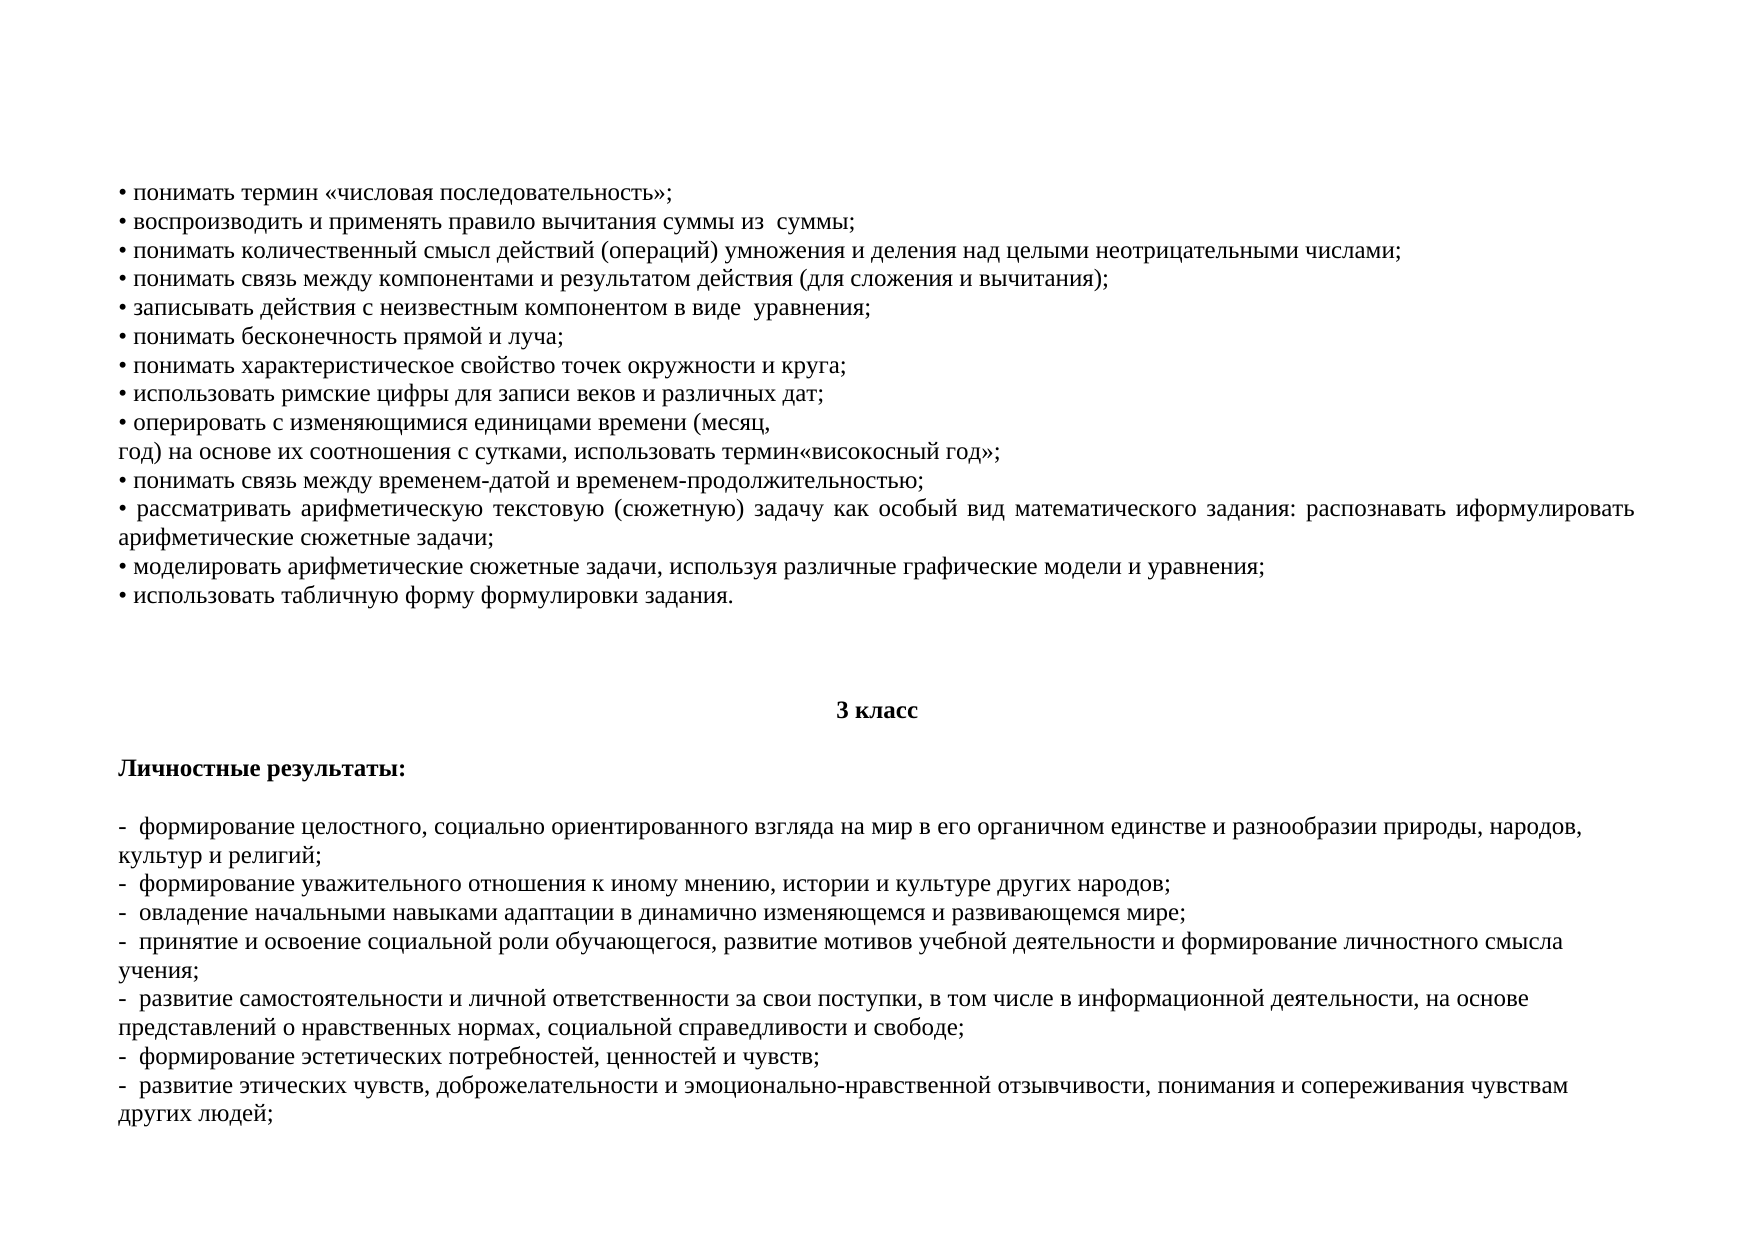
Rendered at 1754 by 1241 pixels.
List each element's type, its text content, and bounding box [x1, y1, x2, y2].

text • использовать римские цифры для записи веков и различных дат; [118, 378, 1636, 407]
text • записывать действия с неизвестным компонентом в виде уравнения; [118, 292, 1636, 321]
text • понимать бесконечность прямой и луча; [118, 321, 1636, 350]
text 3 класс [118, 696, 1636, 724]
text • воспроизводить и применять правило вычитания суммы из суммы; [118, 206, 1636, 235]
text • понимать связь между компонентами и результатом действия (для сложения и вычитания); [118, 263, 1636, 292]
text - формирование уважительного отношения к иному мнению, истории и культуре других народов; - овладение начальными навыками адаптации в динамично изменяющемся и развивающемся мире; [118, 868, 1636, 926]
text - формирование целостного, социально ориентированного взгляда на мир в его органичном единстве и разнообразии природы, народов, культур и религий; [118, 811, 1636, 868]
text - развитие этических чувств, доброжелательности и эмоционально-нравственной отзывчивости, понимания и сопереживания чувствам других людей; [118, 1070, 1636, 1127]
text Личностные результаты: [118, 753, 1636, 782]
text • оперировать с изменяющимися единицами времени (месяц, [118, 407, 1636, 436]
text • понимать количественный смысл действий (операций) умножения и деления над целыми неотрицательными числами; [118, 235, 1636, 263]
text • моделировать арифметические сюжетные задачи, используя различные графические модели и уравнения; [118, 551, 1636, 580]
text - формирование эстетических потребностей, ценностей и чувств; [118, 1041, 1636, 1070]
text • использовать табличную форму формулировки задания. [118, 580, 1636, 608]
text - принятие и освоение социальной роли обучающегося, развитие мотивов учебной деятельности и формирование личностного смысла учения; - развитие самостоятельности и личной ответственности за свои поступки, в том числе в информационной деятельности, на основе представлений о нравственных нормах, социальной справедливости и свободе; [118, 926, 1636, 1041]
text • понимать термин «числовая последовательность»; [118, 177, 1636, 206]
text • понимать характеристическое свойство точек окружности и круга; [118, 350, 1636, 378]
text год) на основе их соотношения с сутками, использовать термин«високосный год»; [118, 436, 1636, 465]
text • понимать связь между временем-датой и временем-продолжительностью; [118, 465, 1636, 493]
text • рассматривать арифметическую текстовую (сюжетную) задачу как особый вид математического задания: распознавать иформулировать арифметические сюжетные задачи; [118, 493, 1636, 551]
